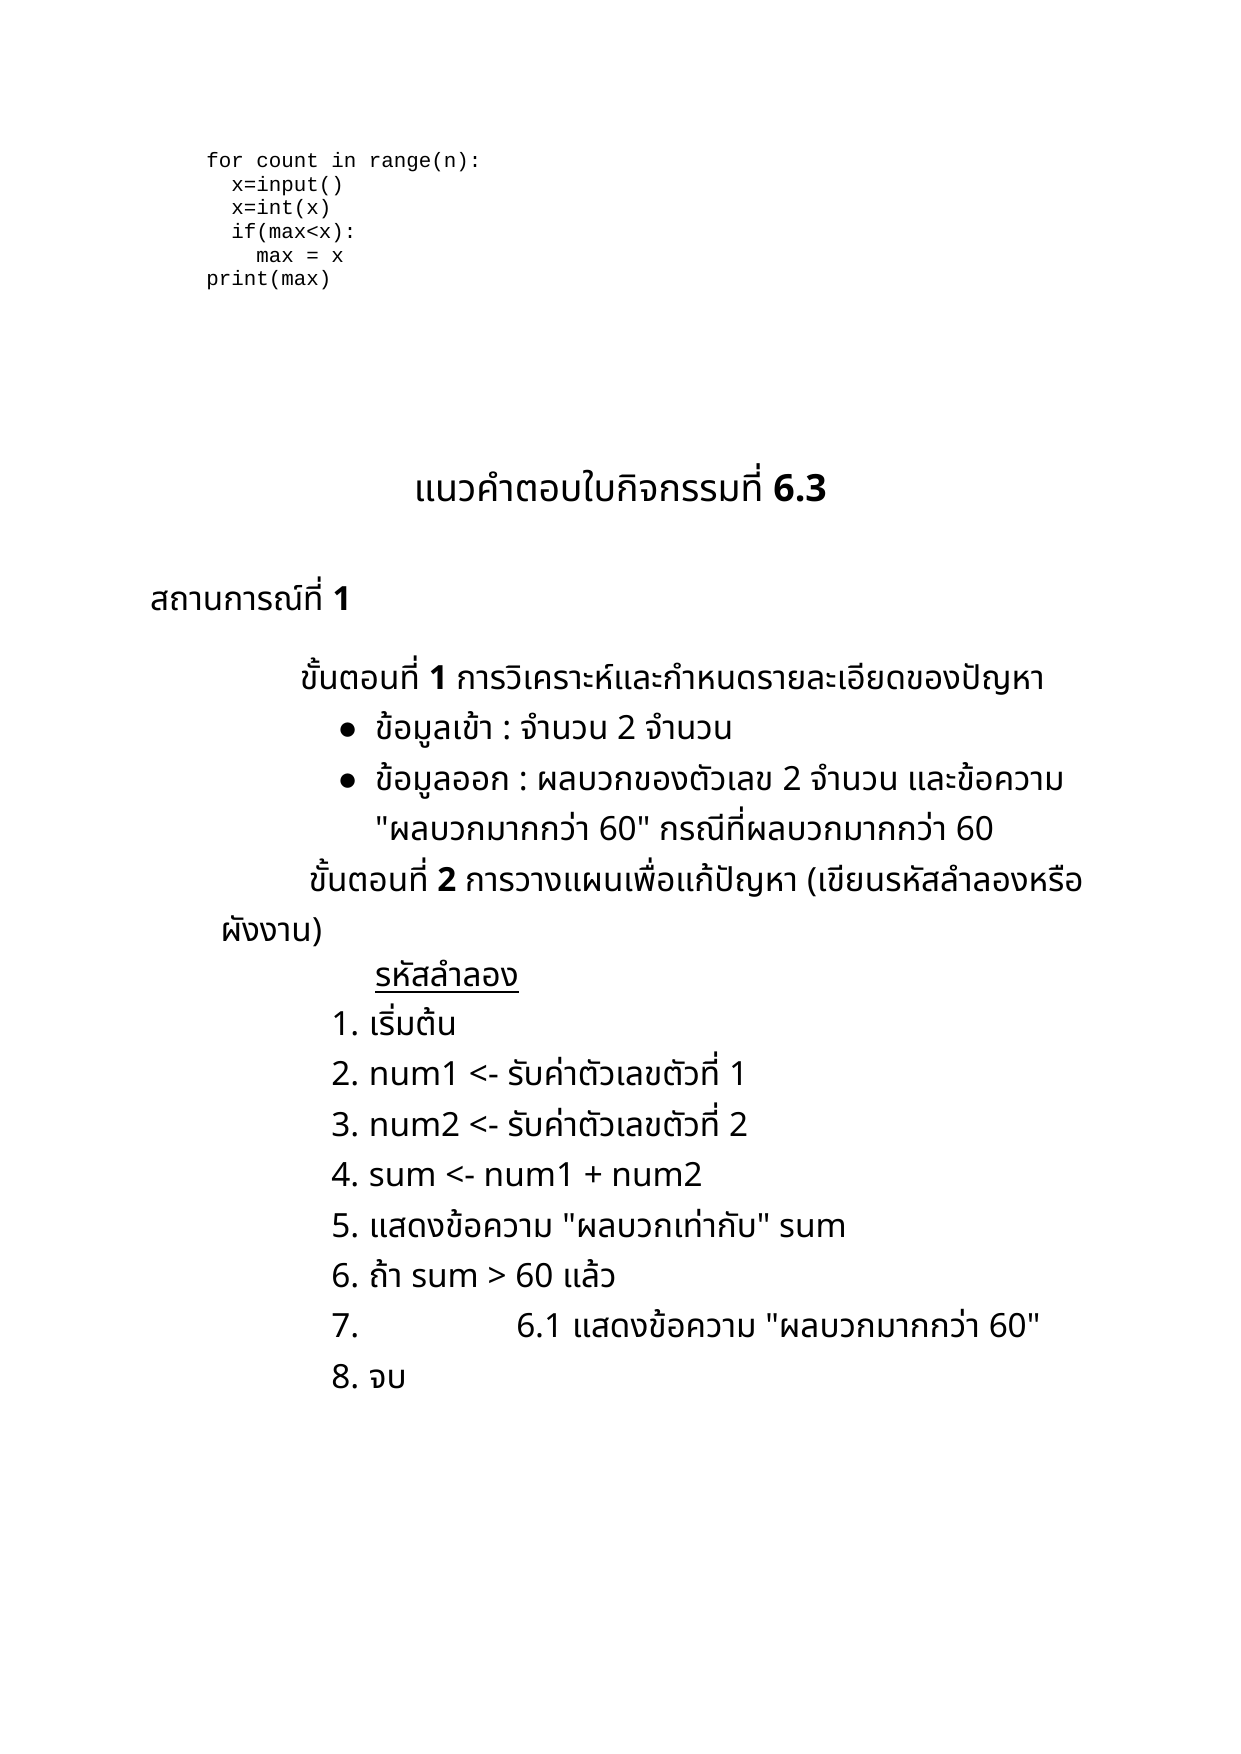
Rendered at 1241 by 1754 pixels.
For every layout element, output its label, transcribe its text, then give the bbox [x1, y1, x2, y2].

text รหัสลำลอง [375, 956, 1090, 1000]
list ข้อมูลออก : ผลบวกของตัวเลข 2 จำนวน และข้อความ "ผลบวกมากกว่า 60" กรณีที่ผลบวกมากกว่า 60 [337, 755, 1090, 856]
text ขั้นตอนที่ 1 การวิเคราะห์และกำหนดรายละเอียดของปัญหา [300, 654, 1090, 704]
list 6.1 แสดงข้อความ "ผลบวกมากกว่า 60" [331, 1302, 1090, 1353]
list ข้อมูลเข้า : จำนวน 2 จำนวน [337, 704, 1090, 755]
list num2 <- รับค่าตัวเลขตัวที่ 2 [331, 1101, 1090, 1151]
text x=input() [206, 174, 1090, 197]
text max = x [206, 244, 1090, 268]
list แสดงข้อความ "ผลบวกเท่ากับ" sum [331, 1202, 1090, 1252]
list num1 <- รับค่าตัวเลขตัวที่ 1 [331, 1050, 1090, 1101]
list เริ่มต้น [331, 1000, 1090, 1050]
text for count in range(n): [206, 150, 1090, 174]
text แนวคำตอบใบกิจกรรมที่ 6.3 [150, 462, 1090, 518]
text สถานการณ์ที่ 1 [150, 575, 1090, 626]
text print(max) [206, 268, 1090, 292]
list จบ [331, 1353, 1090, 1403]
text if(max<x): [206, 221, 1090, 244]
text ขั้นตอนที่ 2 การวางแผนเพื่อแก้ปัญหา (เขียนรหัสลำลองหรือผังงาน) [220, 856, 1090, 956]
list sum <- num1 + num2 [331, 1151, 1090, 1202]
text x=int(x) [206, 197, 1090, 221]
list ถ้า sum > 60 แล้ว [331, 1252, 1090, 1302]
